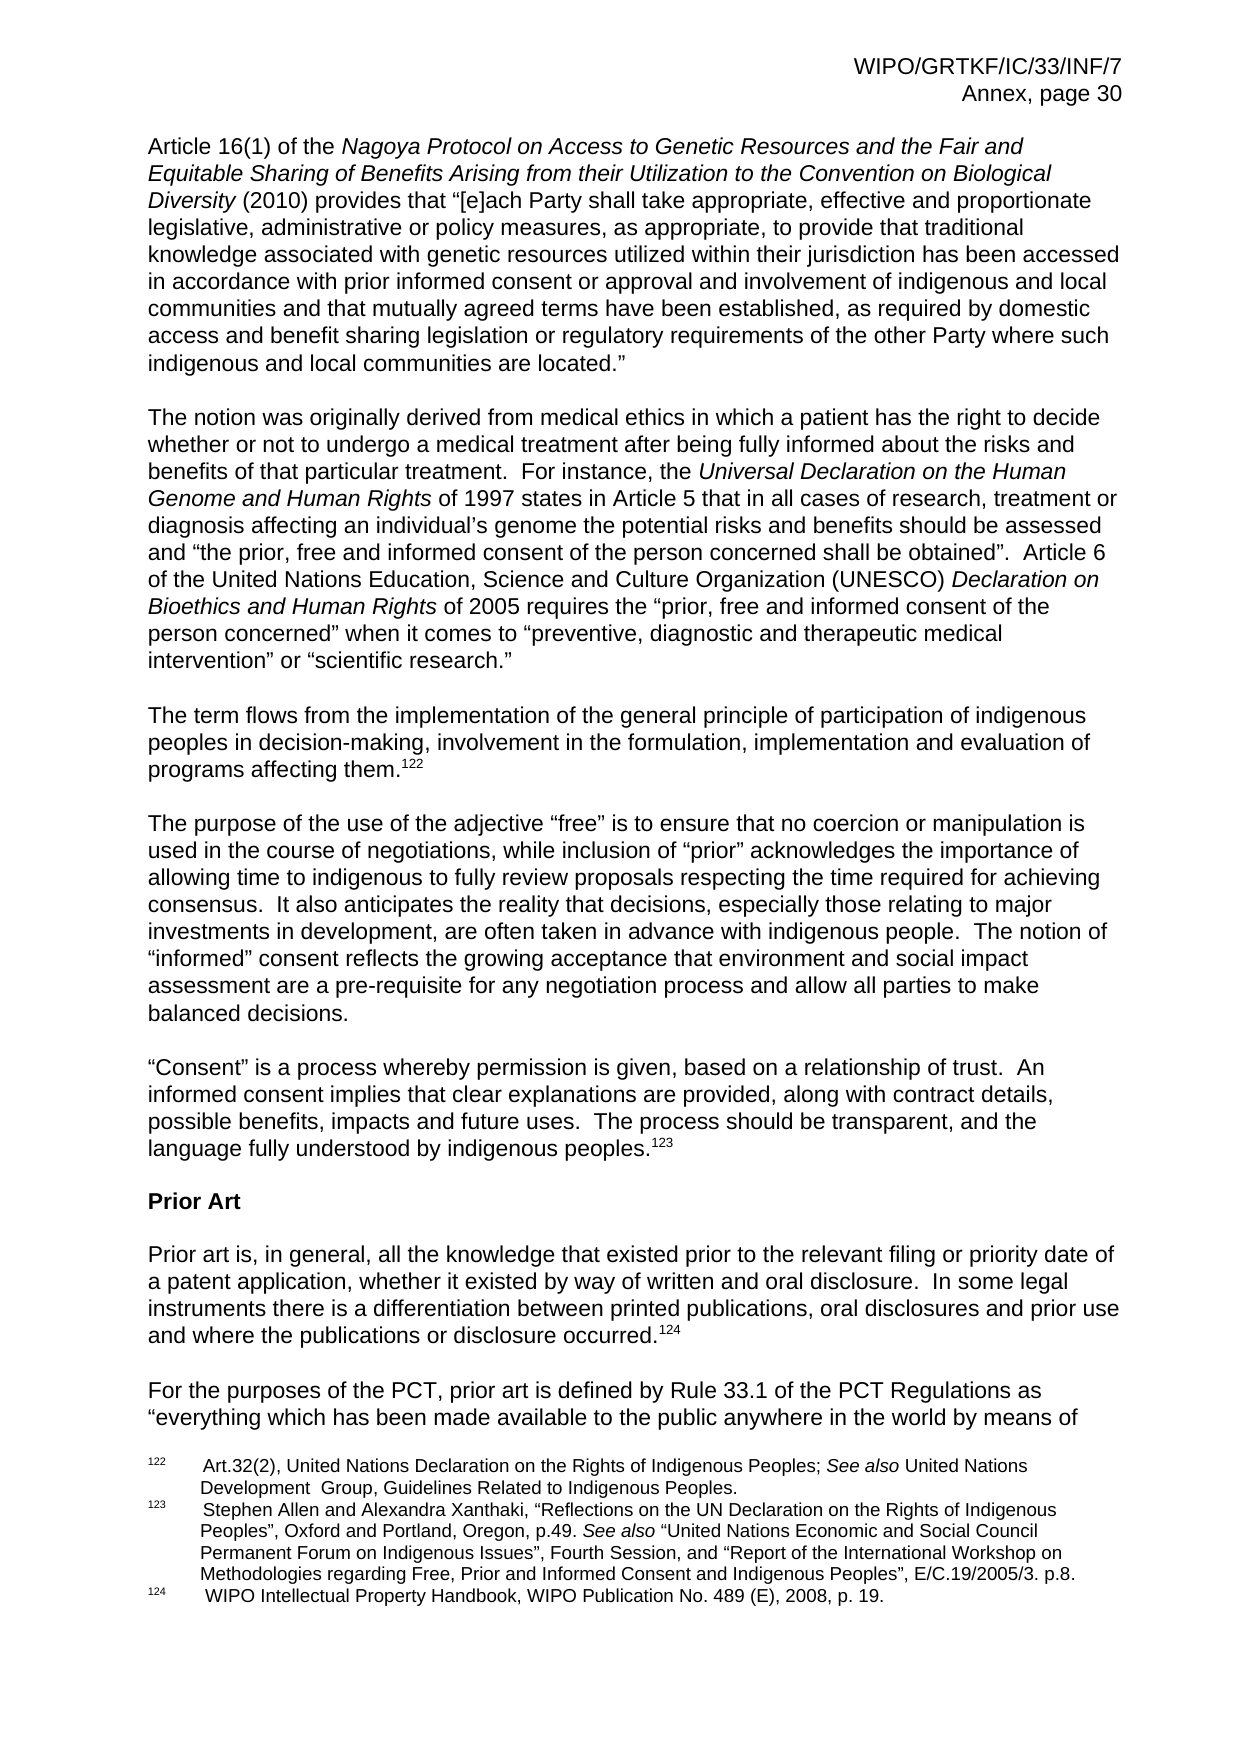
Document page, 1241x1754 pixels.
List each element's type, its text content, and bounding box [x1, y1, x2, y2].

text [148, 1376, 1122, 1430]
text “Consent” is a process whereby permission is given, based on a relationship of trust. An informed consent implies that clear explanations are provided, along with contract details, possible benefits, impacts and future uses. The process should be transparent, and the language fully understood by indigenous peoples. [148, 1053, 1122, 1161]
text Prior Art [148, 1188, 1122, 1214]
text Article 16(1) of the Nagoya Protocol on Access to Genetic Resources and the Fair and Equitable Sharing of Benefits Arising from their Utilization to the Convention on Biological Diversity (2010) provides that “[e]ach Party shall take appropriate, effective and proportionate legislative, administrative or policy measures, as appropriate, to provide that traditional knowledge associated with genetic resources utilized within their jurisdiction has been accessed in accordance with prior informed consent or approval and involvement of indigenous and local communities and that mutually agreed terms have been established, as required by domestic access and benefit sharing legislation or regulatory requirements of the other Party where such indigenous and local communities are located.” [148, 132, 1122, 376]
text The term flows from the implementation of the general principle of participation of indigenous peoples in decision-making, involvement in the formulation, implementation and evaluation of programs affecting them. [148, 701, 1122, 782]
text The purpose of the use of the adjective “free” is to ensure that no coercion or manipulation is used in the course of negotiations, while inclusion of “prior” acknowledges the importance of allowing time to indigenous to fully review proposals respecting the time required for achieving consensus. It also anticipates the reality that decisions, especially those relating to major investments in development, are often taken in advance with indigenous people. The notion of “informed” consent reflects the growing acceptance that environment and social impact assessment are a pre-requisite for any negotiation process and allow all parties to make balanced decisions. [148, 809, 1122, 1026]
text Prior art is, in general, all the knowledge that existed prior to the relevant filing or priority date of a patent application, whether it existed by way of written and oral disclosure. In some legal instruments there is a differentiation between printed publications, oral disclosures and prior use and where the publications or disclosure occurred. [148, 1240, 1122, 1349]
text The notion was originally derived from medical ethics in which a patient has the right to decide whether or not to undergo a medical treatment after being fully informed about the risks and benefits of that particular treatment. For instance, the Universal Declaration on the Human Genome and Human Rights of 1997 states in Article 5 that in all cases of research, treatment or diagnosis affecting an individual’s genome the potential risks and benefits should be assessed and “the prior, free and informed consent of the person concerned shall be obtained”. Article 6 of the United Nations Education, Science and Culture Organization (UNESCO) Declaration on Bioethics and Human Rights of 2005 requires the “prior, free and informed consent of the person concerned” when it comes to “preventive, diagnostic and therapeutic medical intervention” or “scientific research.” [148, 403, 1122, 674]
